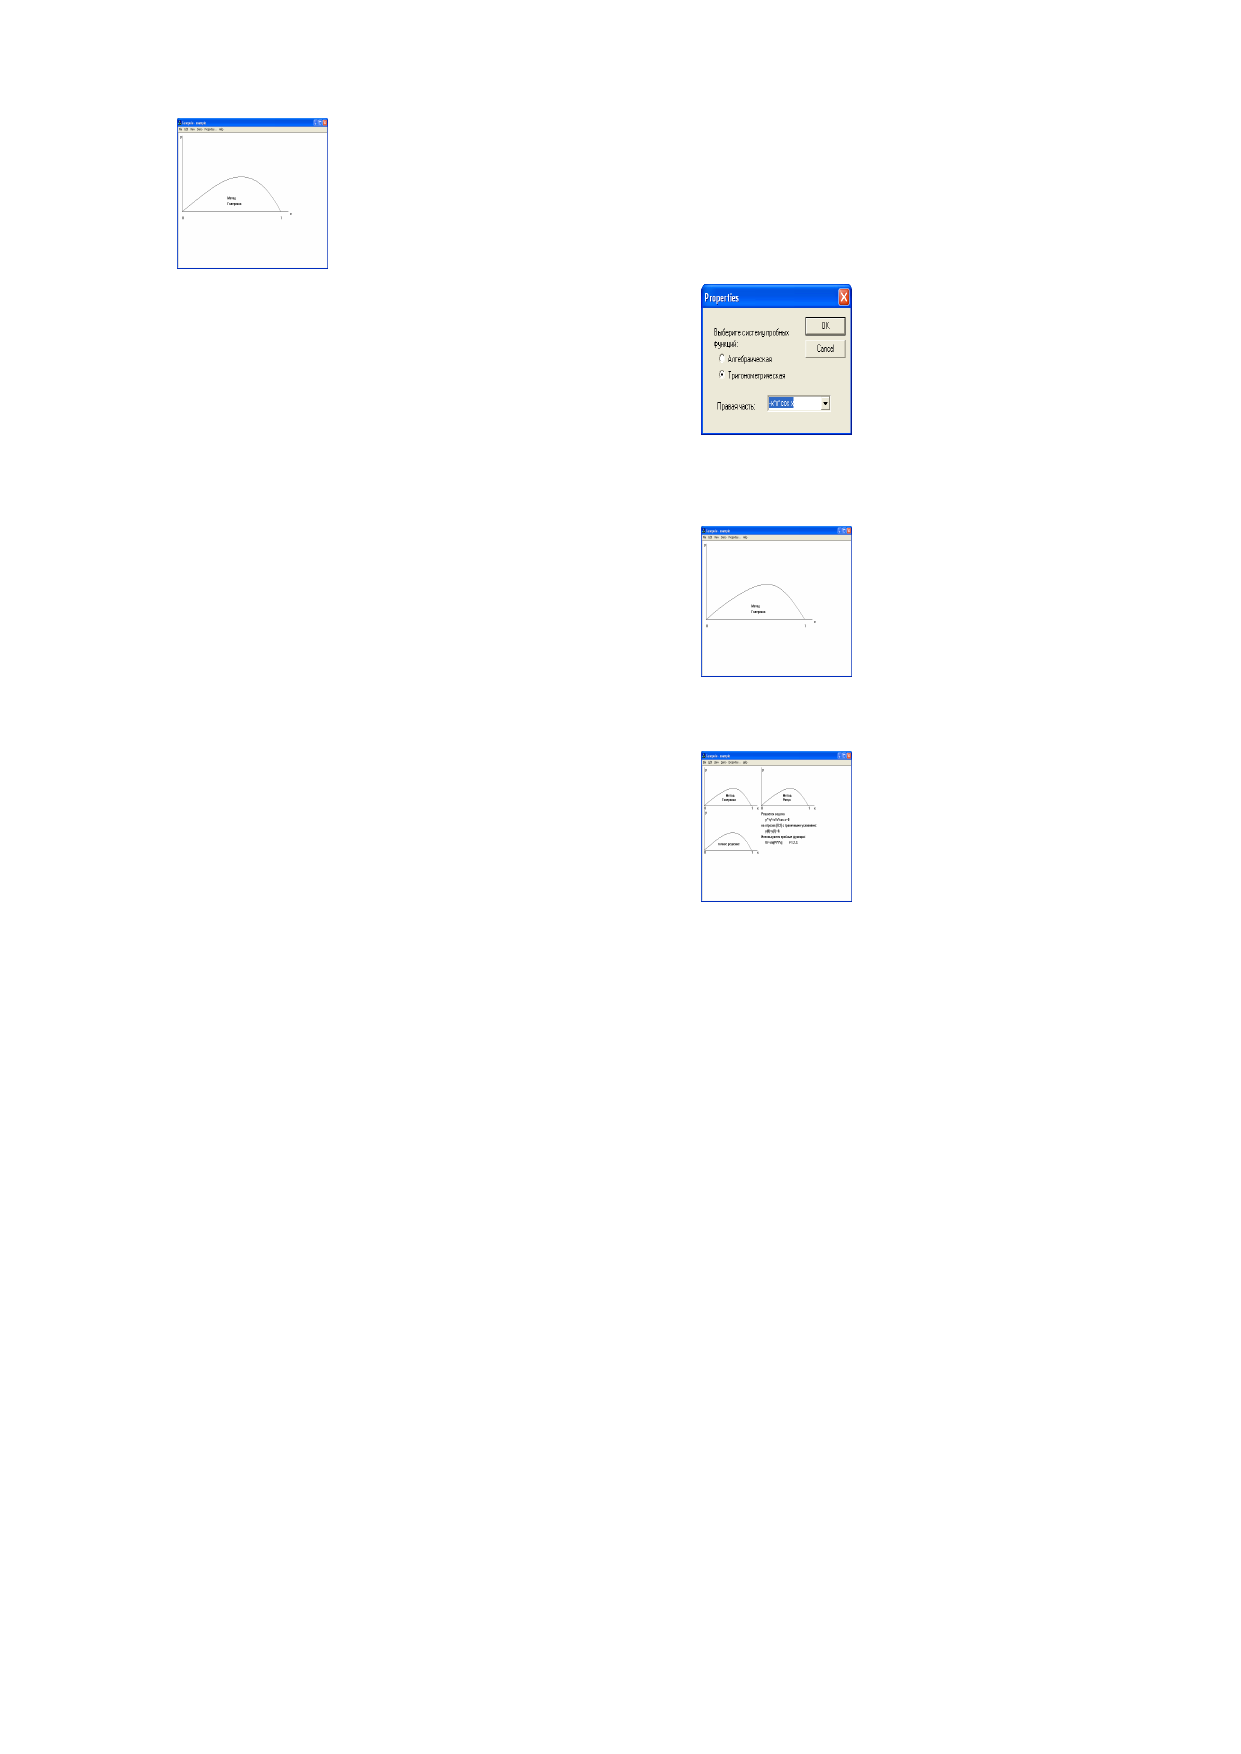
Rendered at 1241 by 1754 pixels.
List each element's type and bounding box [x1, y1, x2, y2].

picture [177, 118, 328, 269]
picture [701, 526, 852, 677]
picture [701, 284, 852, 435]
picture [701, 751, 852, 902]
